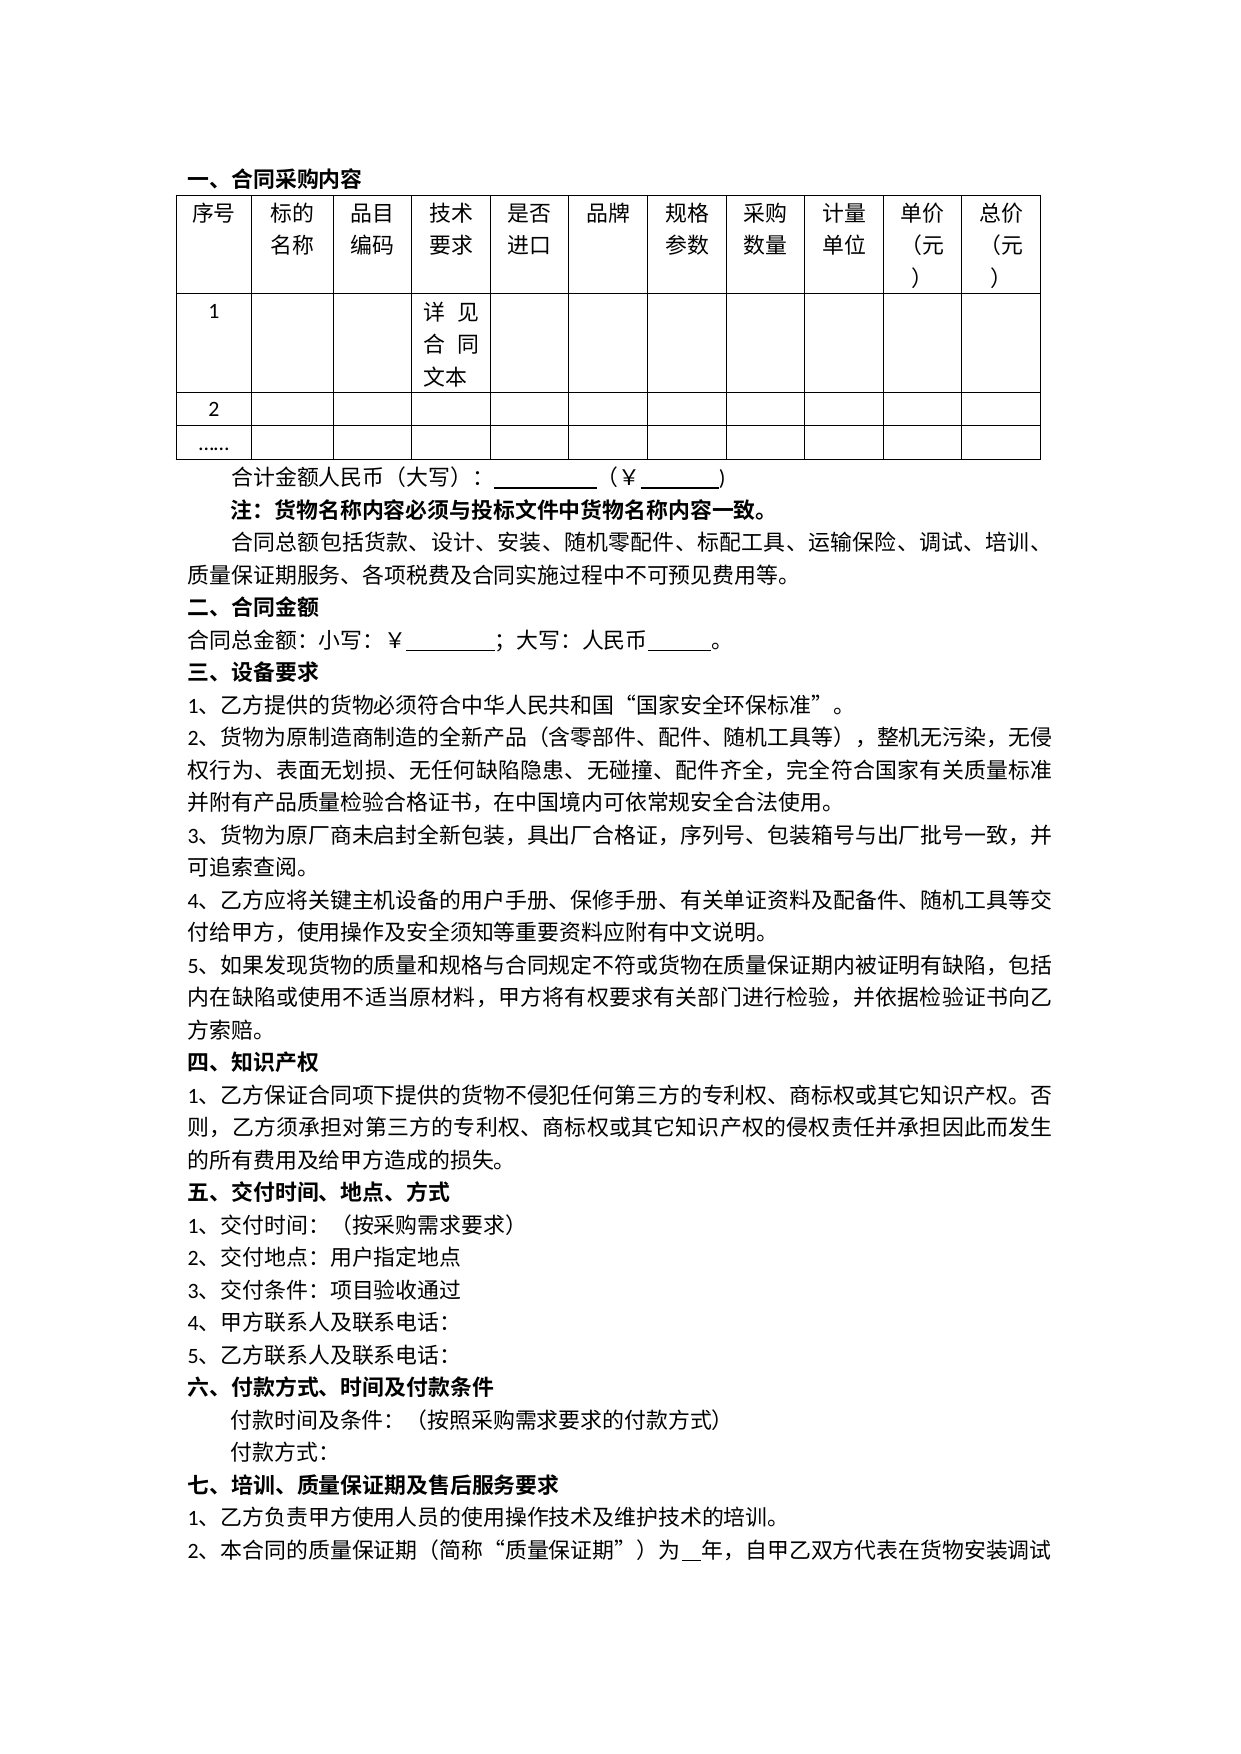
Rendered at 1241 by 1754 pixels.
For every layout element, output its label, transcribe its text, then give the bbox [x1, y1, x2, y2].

table_cell [334, 393, 411, 425]
table_cell [884, 426, 961, 459]
text 付款方式： [187, 1435, 1053, 1467]
text 1、乙方提供的货物必须符合中华人民共和国“国家安全环保标准”。 [187, 687, 1053, 720]
table_cell [252, 393, 333, 425]
table_cell [648, 294, 726, 392]
table_cell [884, 294, 961, 392]
table_cell [334, 294, 411, 392]
table_cell [727, 393, 804, 425]
table_cell 2 [177, 393, 251, 425]
table_cell [962, 426, 1040, 459]
text 七、培训、质量保证期及售后服务要求 [187, 1467, 1053, 1500]
table_header 技术要求 [412, 196, 490, 293]
text 一、合同采购内容 [187, 162, 1053, 194]
table_header 规格参数 [648, 196, 726, 293]
text 六、付款方式、时间及付款条件 [187, 1370, 1053, 1402]
table_cell [884, 393, 961, 425]
table_header 单价（元） [884, 196, 961, 293]
table_cell [491, 393, 568, 425]
text 3、货物为原厂商未启封全新包装，具出厂合格证，序列号、包装箱号与出厂批号一致，并可追索查阅。 [187, 817, 1053, 882]
table_cell [491, 426, 568, 459]
text 注：货物名称内容必须与投标文件中货物名称内容一致。 [187, 492, 1053, 525]
table_cell 详见合同文本 [412, 294, 490, 392]
text 四、知识产权 [187, 1045, 1053, 1077]
table_cell [569, 294, 647, 392]
table_cell [334, 426, 411, 459]
text 三、设备要求 [187, 655, 1053, 687]
table_cell [962, 393, 1040, 425]
table_cell 1 [177, 294, 251, 392]
table_cell [648, 393, 726, 425]
table_cell [727, 294, 804, 392]
text 1、乙方负责甲方使用人员的使用操作技术及维护技术的培训。 [187, 1500, 1053, 1532]
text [187, 1532, 1053, 1565]
table_header 标的名称 [252, 196, 333, 293]
text 5、如果发现货物的质量和规格与合同规定不符或货物在质量保证期内被证明有缺陷，包括内在缺陷或使用不适当原材料，甲方将有权要求有关部门进行检验，并依据检验证书向乙方索赔。 [187, 947, 1053, 1045]
table_cell [412, 393, 490, 425]
text 4、乙方应将关键主机设备的用户手册、保修手册、有关单证资料及配备件、随机工具等交付给甲方，使用操作及安全须知等重要资料应附有中文说明。 [187, 882, 1053, 947]
table_header 品目编码 [334, 196, 411, 293]
table_cell [805, 294, 883, 392]
table_header 品牌 [569, 196, 647, 293]
text 五、交付时间、地点、方式 [187, 1175, 1053, 1207]
text 1、交付时间：（按采购需求要求） [187, 1207, 1053, 1240]
table_cell [805, 393, 883, 425]
text 2、交付地点：用户指定地点 [187, 1240, 1053, 1272]
table_cell [962, 294, 1040, 392]
table_cell [805, 426, 883, 459]
table_cell [569, 393, 647, 425]
table_header 总价（元） [962, 196, 1040, 293]
table_cell [412, 426, 490, 459]
text 4、甲方联系人及联系电话： [187, 1305, 1053, 1337]
table_header 是否进口 [491, 196, 568, 293]
text 1、乙方保证合同项下提供的货物不侵犯任何第三方的专利权、商标权或其它知识产权。否则，乙方须承担对第三方的专利权、商标权或其它知识产权的侵权责任并承担因此而发生的所有费用及给甲方造成的损失。 [187, 1077, 1053, 1175]
text 二、合同金额 [187, 590, 1053, 622]
table_cell …… [177, 426, 251, 459]
text 合同总额包括货款、设计、安装、随机零配件、标配工具、运输保险、调试、培训、质量保证期服务、各项税费及合同实施过程中不可预见费用等。 [187, 525, 1053, 590]
table_header 采购数量 [727, 196, 804, 293]
table_cell [252, 294, 333, 392]
table_header 序号 [177, 196, 251, 293]
table_cell [252, 426, 333, 459]
table_cell [727, 426, 804, 459]
table_cell [491, 294, 568, 392]
table_header 计量单位 [805, 196, 883, 293]
table_cell [569, 426, 647, 459]
text 2、货物为原制造商制造的全新产品（含零部件、配件、随机工具等），整机无污染，无侵权行为、表面无划损、无任何缺陷隐患、无碰撞、配件齐全，完全符合国家有关质量标准，并附有产品质量检验合格证书，在中国境内可依常规安全合法使用。 [187, 720, 1053, 817]
table_cell [648, 426, 726, 459]
text 5、乙方联系人及联系电话： [187, 1337, 1053, 1370]
text 3、交付条件：项目验收通过 [187, 1272, 1053, 1305]
text 付款时间及条件：（按照采购需求要求的付款方式） [187, 1402, 1053, 1435]
text 合同总金额：小写：￥ ；大写：人民币 。 [187, 622, 1053, 655]
text 合计金额人民币（大写）： （￥ ) [187, 460, 1053, 492]
